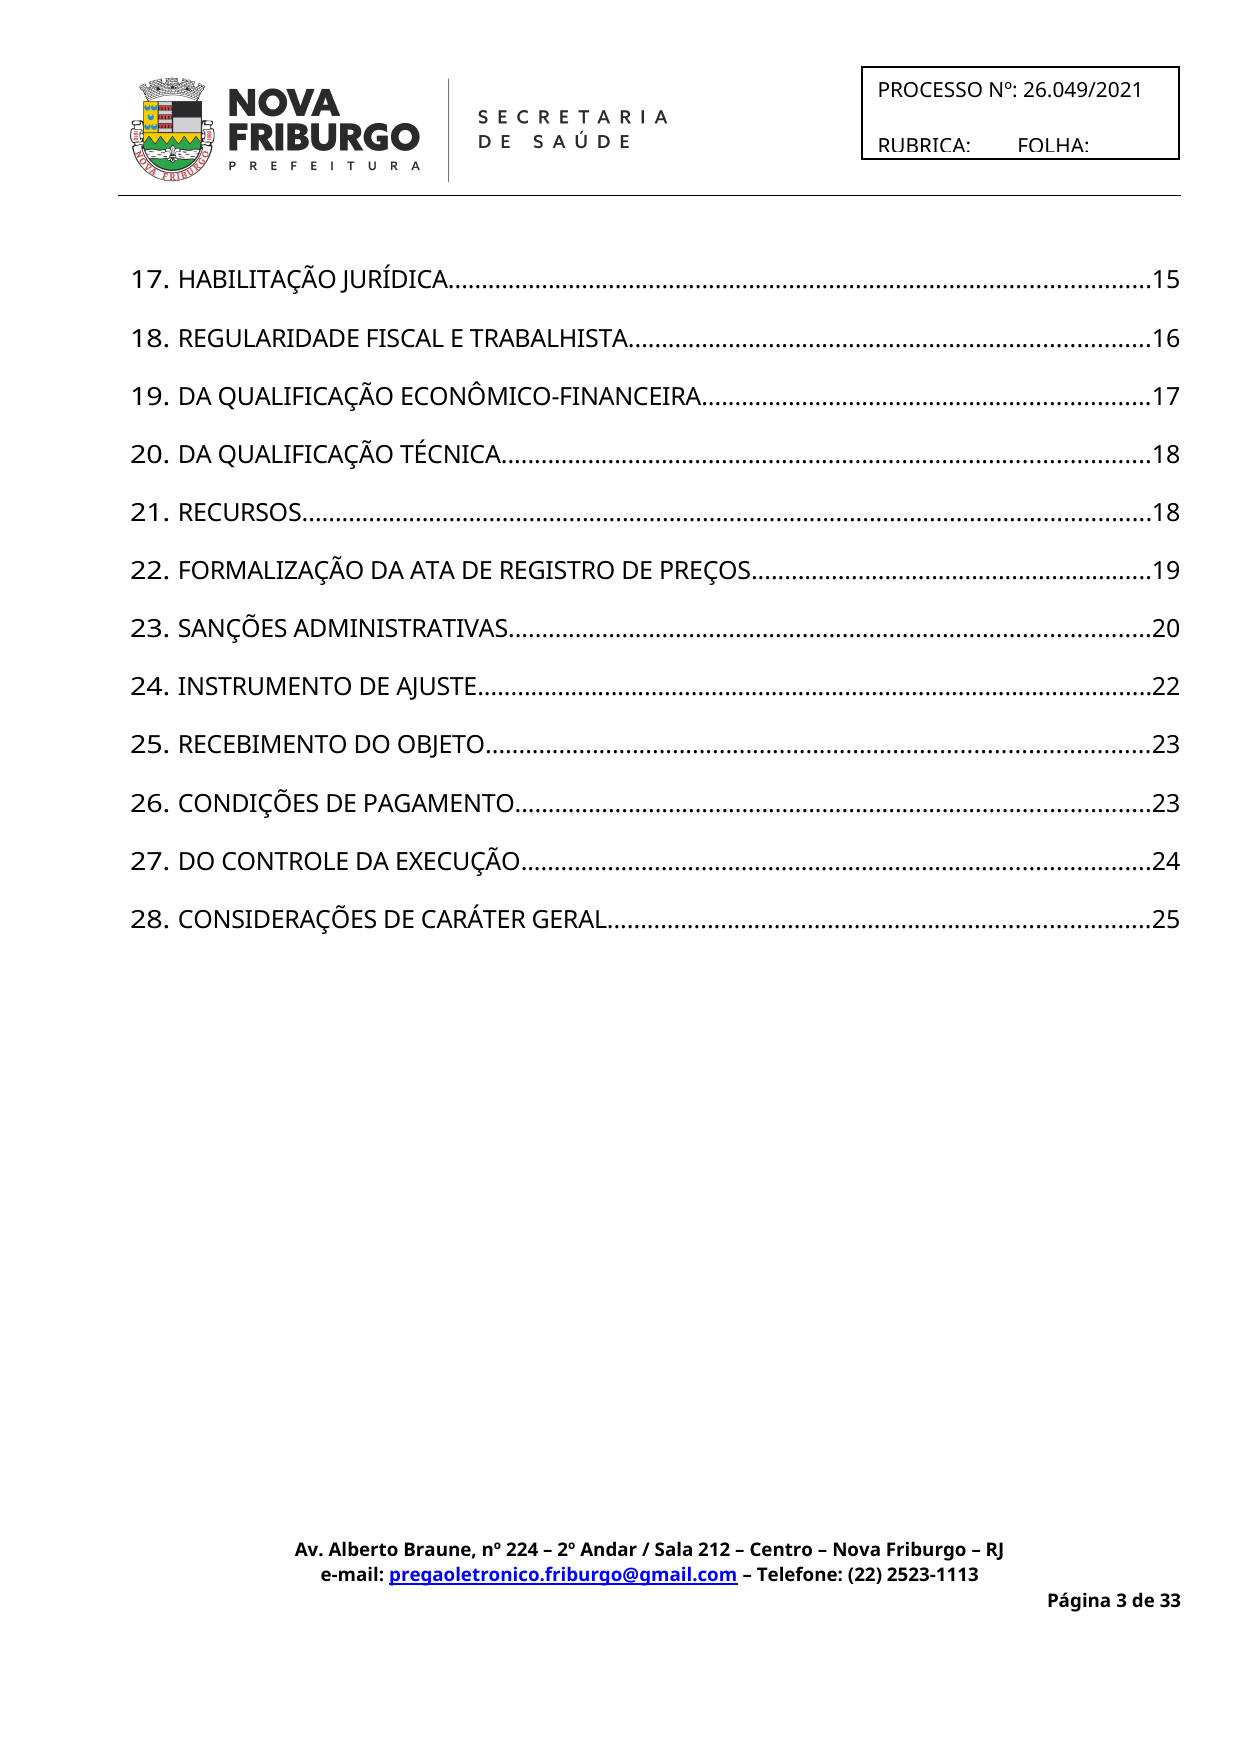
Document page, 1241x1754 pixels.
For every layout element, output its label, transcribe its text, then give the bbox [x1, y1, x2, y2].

text 18. REGULARIDADE FISCAL E TRABALHISTA 16 [130, 320, 1181, 354]
text 23. SANÇÕES ADMINISTRATIVAS 20 [130, 611, 1181, 645]
text 19. DA QUALIFICAÇÃO ECONÔMICO-FINANCEIRA 17 [130, 378, 1181, 412]
text 20. DA QUALIFICAÇÃO TÉCNICA 18 [130, 437, 1181, 471]
text 27. DO CONTROLE DA EXECUÇÃO. 24 [130, 843, 1181, 877]
picture [118, 68, 683, 194]
text 28. CONSIDERAÇÕES DE CARÁTER GERAL 25 [130, 902, 1181, 936]
text 22. FORMALIZAÇÃO DA ATA DE REGISTRO DE PREÇOS 19 [130, 553, 1181, 587]
text 26. CONDIÇÕES DE PAGAMENTO 23 [130, 785, 1181, 819]
text 24. INSTRUMENTO DE AJUSTE 22 [130, 669, 1181, 703]
text 21. RECURSOS 18 [130, 495, 1181, 529]
text 25. RECEBIMENTO DO OBJETO 23 [130, 727, 1181, 761]
text 17. HABILITAÇÃO JURÍDICA 15 [130, 262, 1181, 296]
